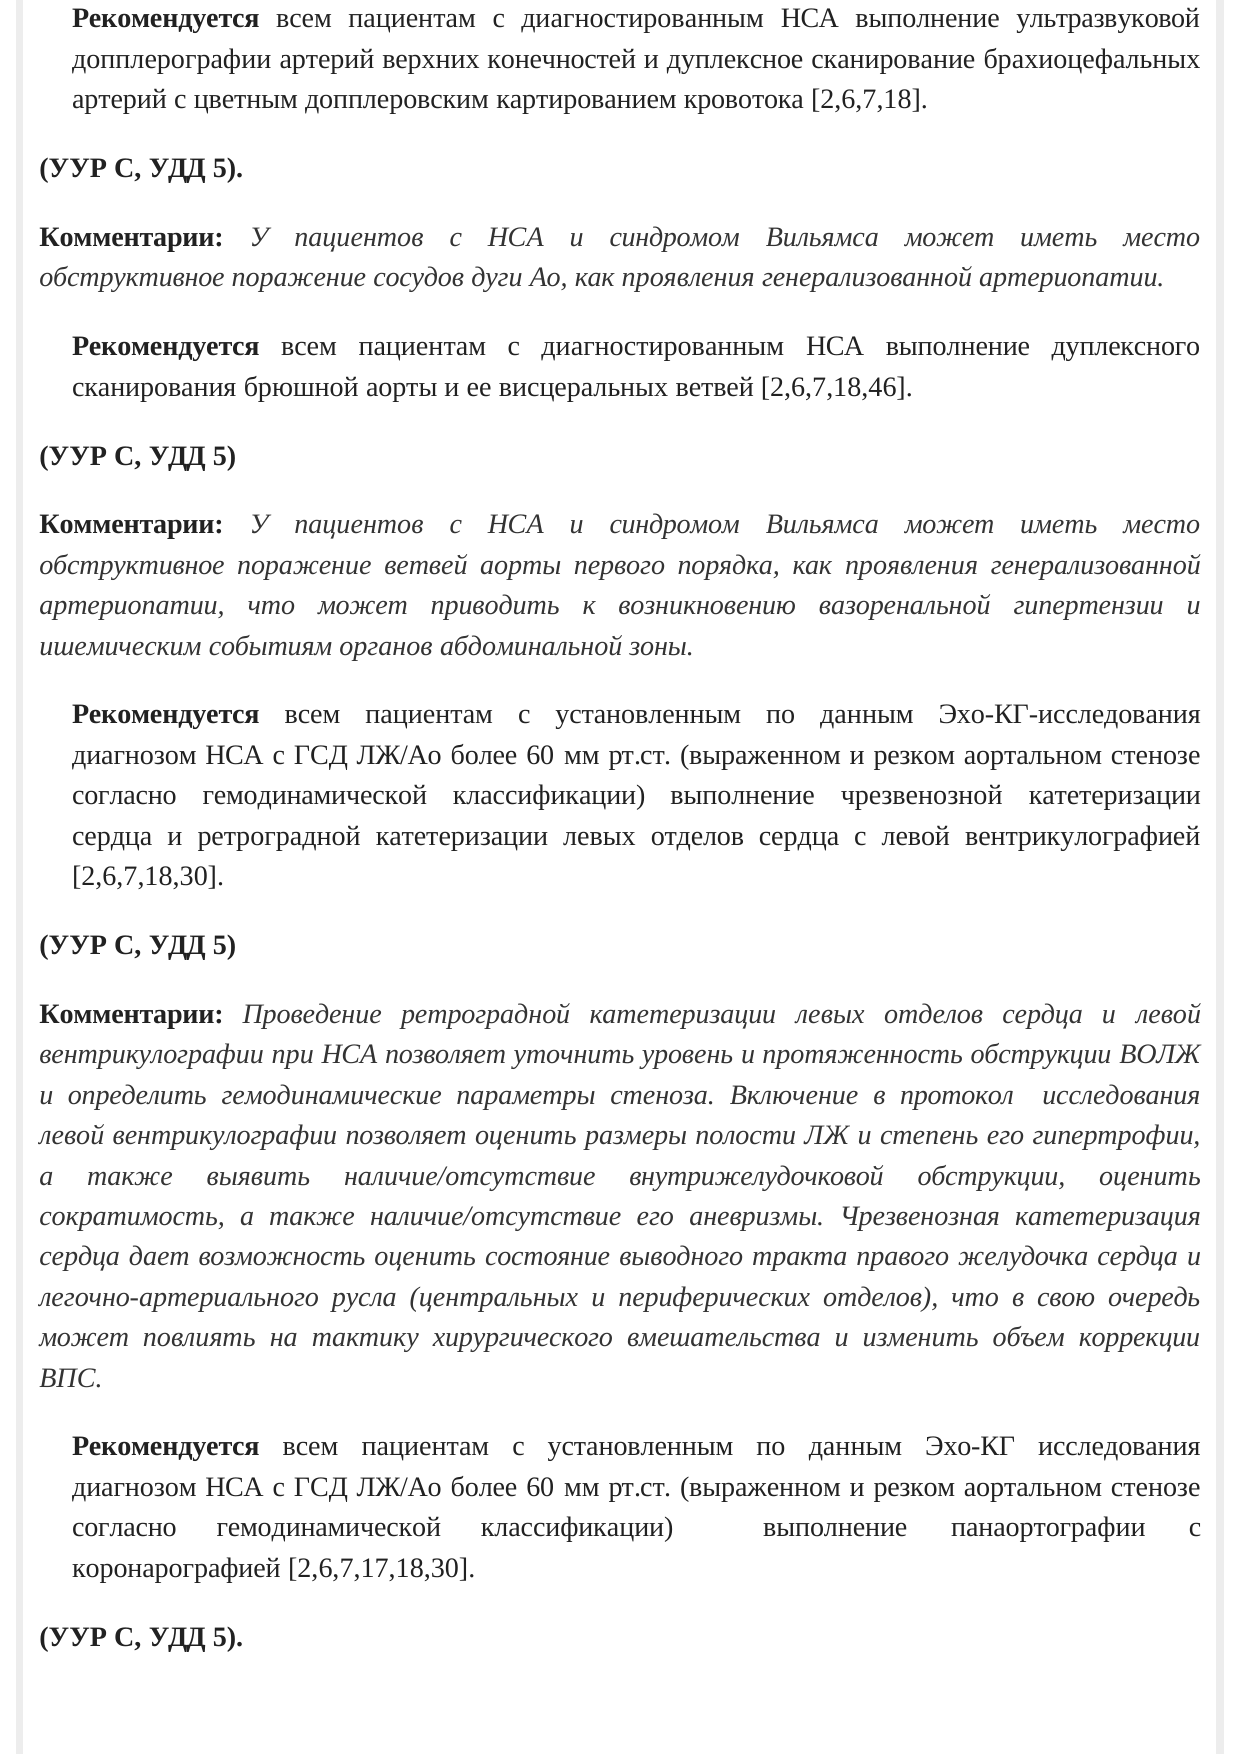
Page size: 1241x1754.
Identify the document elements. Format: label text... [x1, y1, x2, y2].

text Комментарии: У пациентов с НСА и синдромом Вильямса может иметь место обструктивное поражение ветвей аорты первого порядка, как проявления генерализованной артериопатии, что может приводить к возникновению вазоренальной гипертензии и ишемическим событиям органов абдоминальной зоны. [39, 507, 1201, 661]
subtitle (УУР С, УДД 5). [39, 1619, 1236, 1652]
text Рекомендуется всем пациентам с установленным по данным Эхо-КГ-исследования диагнозом НСА с ГСД ЛЖ/Ао более 60 мм рт.ст. (выраженном и резком аортальном стенозе согласно гемодинамической классификации) выполнение чрезвенозной катетеризации сердца и ретроградной катетеризации левых отделов сердца с левой вентрикулографией [2,6,7,18,30]. [72, 697, 1201, 892]
text Рекомендуется всем пациентам с диагностированным НСА выполнение дуплексного сканирования брюшной аорты и ее висцеральных ветвей [2,6,7,18,46]. [72, 329, 1200, 402]
subtitle (УУР С, УДД 5). [39, 151, 1236, 183]
subtitle (УУР С, УДД 5) [39, 438, 1236, 471]
text Рекомендуется всем пациентам с диагностированным НСА выполнение ультразвуковой допплерографии артерий верхних конечностей и дуплексное сканирование брахиоцефальных артерий с цветным допплеровским картированием кровотока [2,6,7,18]. [72, 1, 1201, 115]
text Комментарии: У пациентов с НСА и синдромом Вильямса может иметь место обструктивное поражение сосудов дуги Ао, как проявления генерализованной артериопатии. [39, 220, 1201, 293]
subtitle (УУР С, УДД 5) [39, 928, 1236, 960]
text Рекомендуется всем пациентам с установленным по данным Эхо-КГ исследования диагнозом НСА с ГСД ЛЖ/Ао более 60 мм рт.ст. (выраженном и резком аортальном стенозе согласно гемодинамической классификации) выполнение панаортографии с коронарографией [2,6,7,17,18,30]. [72, 1429, 1201, 1583]
text Комментарии: Проведение ретроградной катетеризации левых отделов сердца и левой вентрикулографии при НСА позволяет уточнить уровень и протяженность обструкции ВОЛЖ и определить гемодинамические параметры стеноза. Включение в протокол исследования левой вентрикулографии позволяет оценить размеры полости ЛЖ и степень его гипертрофии, а также выявить наличие/отсутствие внутрижелудочковой обструкции, оценить сократимость, а также наличие/отсутствие его аневризмы. Чрезвенозная катетеризация сердца дает возможность оценить состояние выводного тракта правого желудочка сердца и легочно-артериального русла (центральных и периферических отделов), что в свою очередь может повлиять на тактику хирургического вмешательства и изменить объем коррекции ВПС. [39, 997, 1201, 1393]
